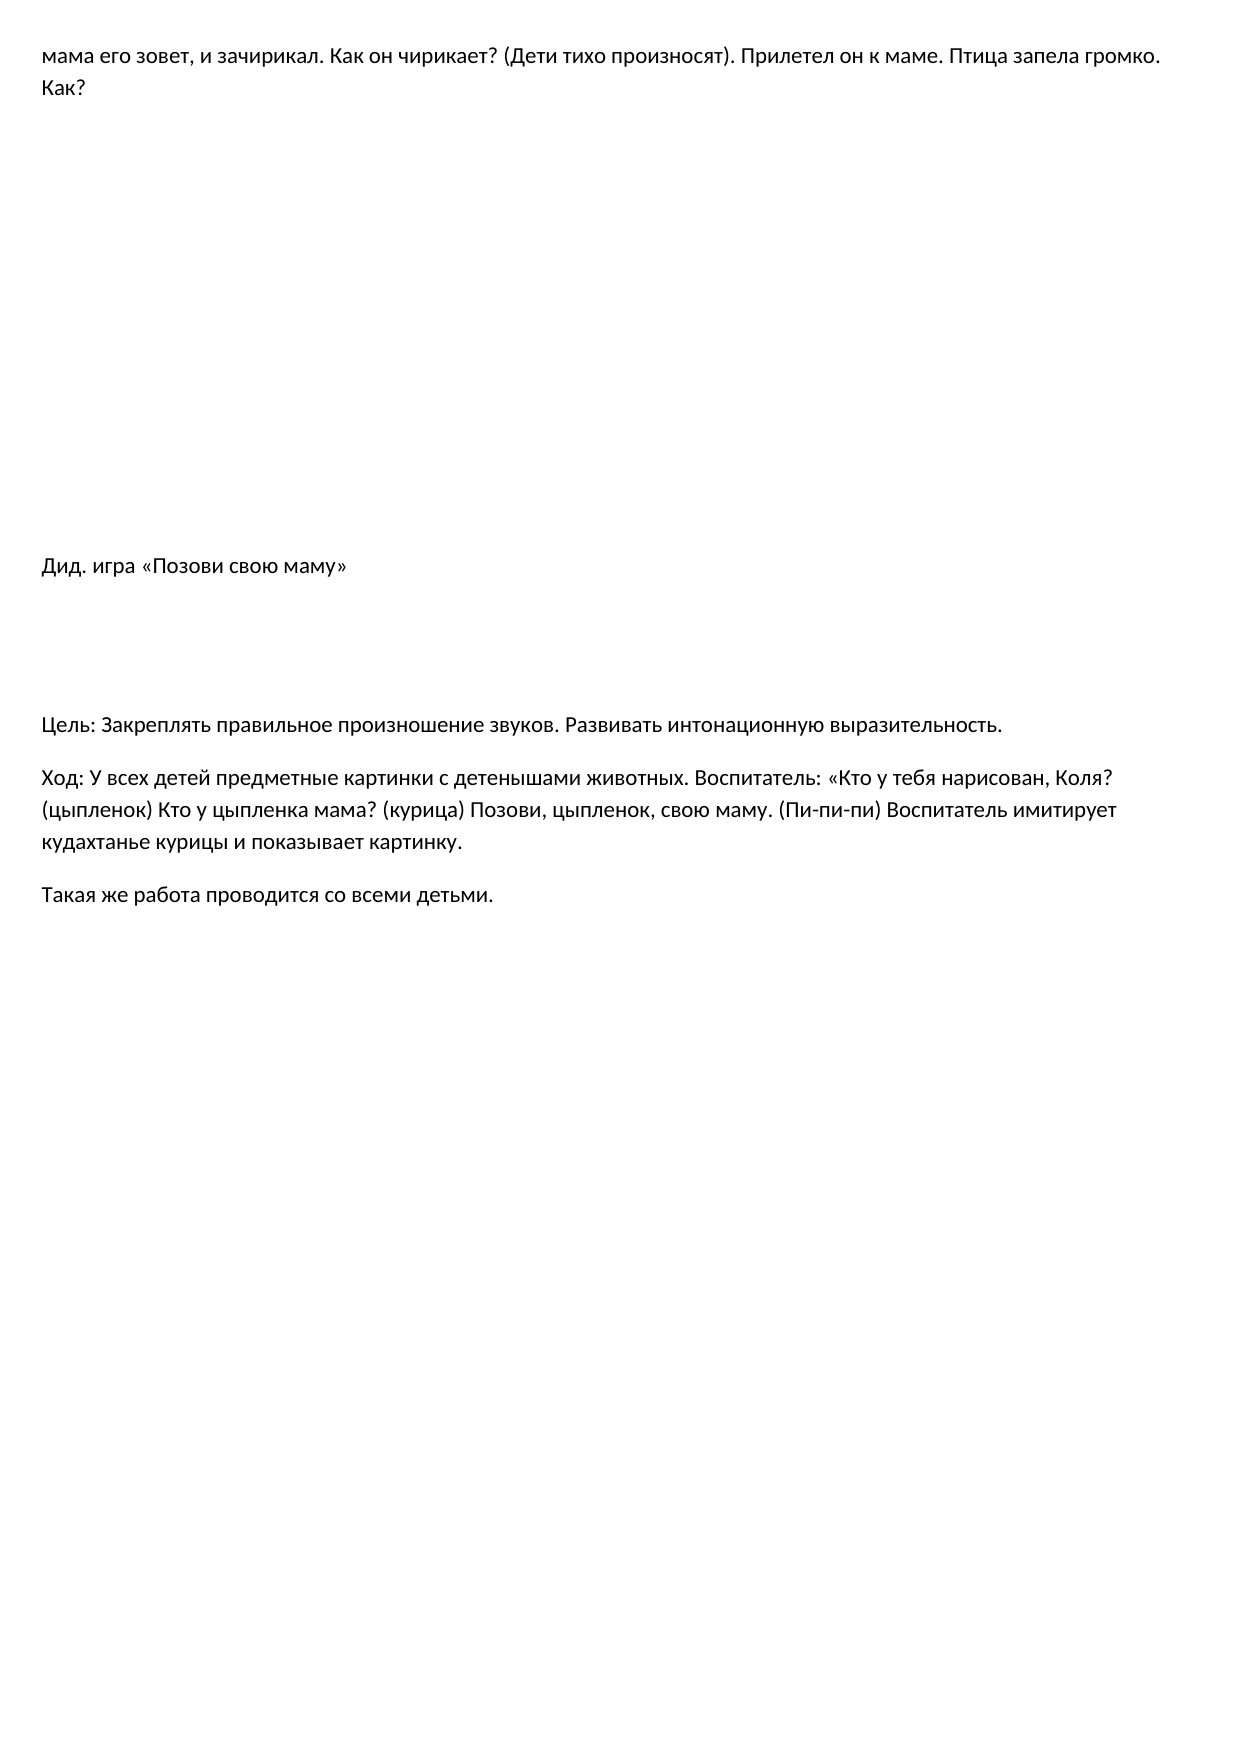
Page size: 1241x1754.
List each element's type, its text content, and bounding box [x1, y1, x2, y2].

text Дид. игра «Позови свою маму» [41, 551, 1199, 579]
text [41, 41, 1199, 102]
text Цель: Закреплять правильное произношение звуков. Развивать интонационную выразительность. [41, 710, 1199, 738]
text Такая же работа проводится со всеми детьми. [41, 880, 1199, 908]
text Ход: У всех детей предметные картинки с детенышами животных. Воспитатель: «Кто у тебя нарисован, Коля? (цыпленок) Кто у цыпленка мама? (курица) Позови, цыпленок, свою маму. (Пи-пи-пи) Воспитатель имитирует кудахтанье курицы и показывает картинку. [41, 763, 1199, 855]
